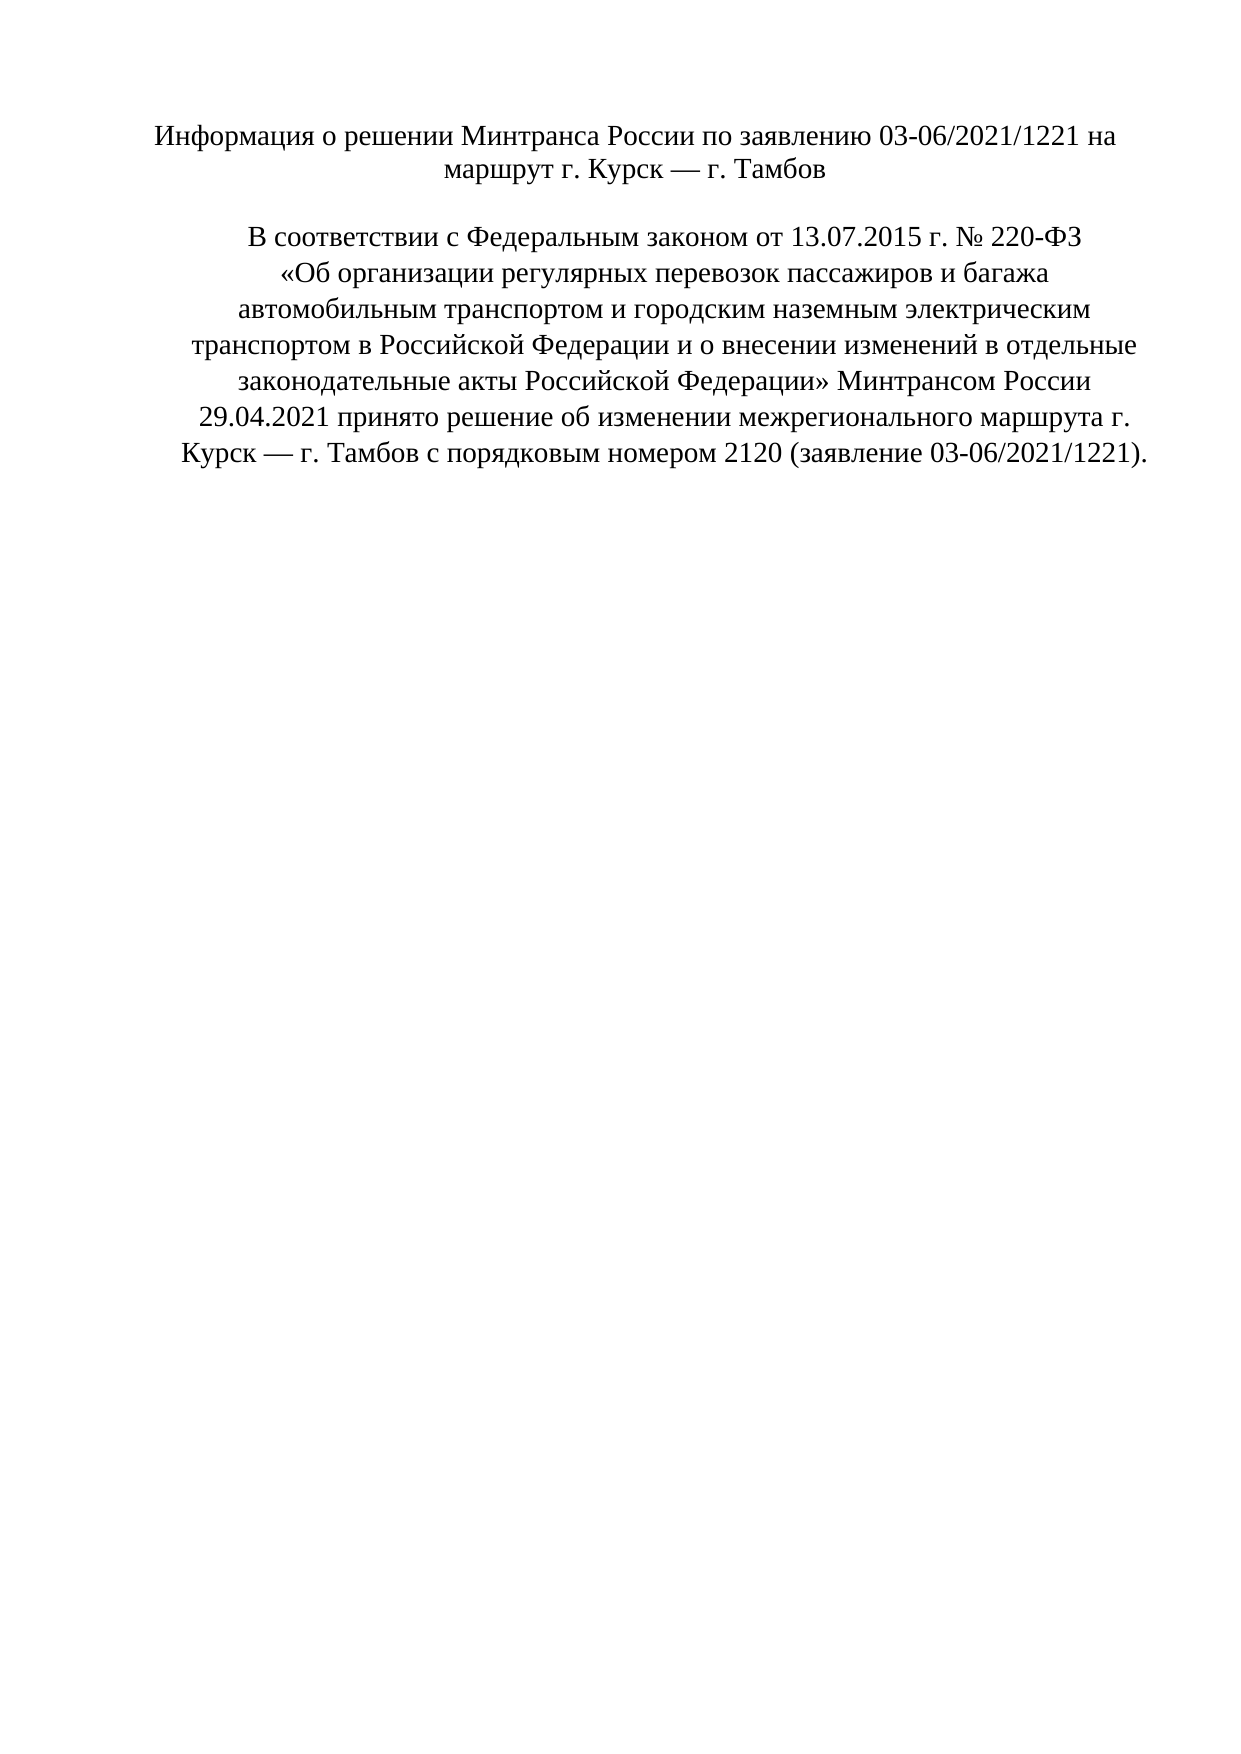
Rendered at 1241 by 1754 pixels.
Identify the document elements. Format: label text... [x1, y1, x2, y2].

text Информация о решении Минтранса России по заявлению 03-06/2021/1221 на маршрут г. Курск — г. Тамбов [118, 118, 1152, 185]
text В соответствии с Федеральным законом от 13.07.2015 г. № 220-ФЗ «Об организации регулярных перевозок пассажиров и багажа автомобильным транспортом и городским наземным электрическим транспортом в Российской Федерации и о внесении изменений в отдельные законодательные акты Российской Федерации» Минтрансом России 29.04.2021 принято решение об изменении межрегионального маршрута г. Курск — г. Тамбов с порядковым номером 2120 (заявление 03-06/2021/1221). [177, 219, 1152, 469]
